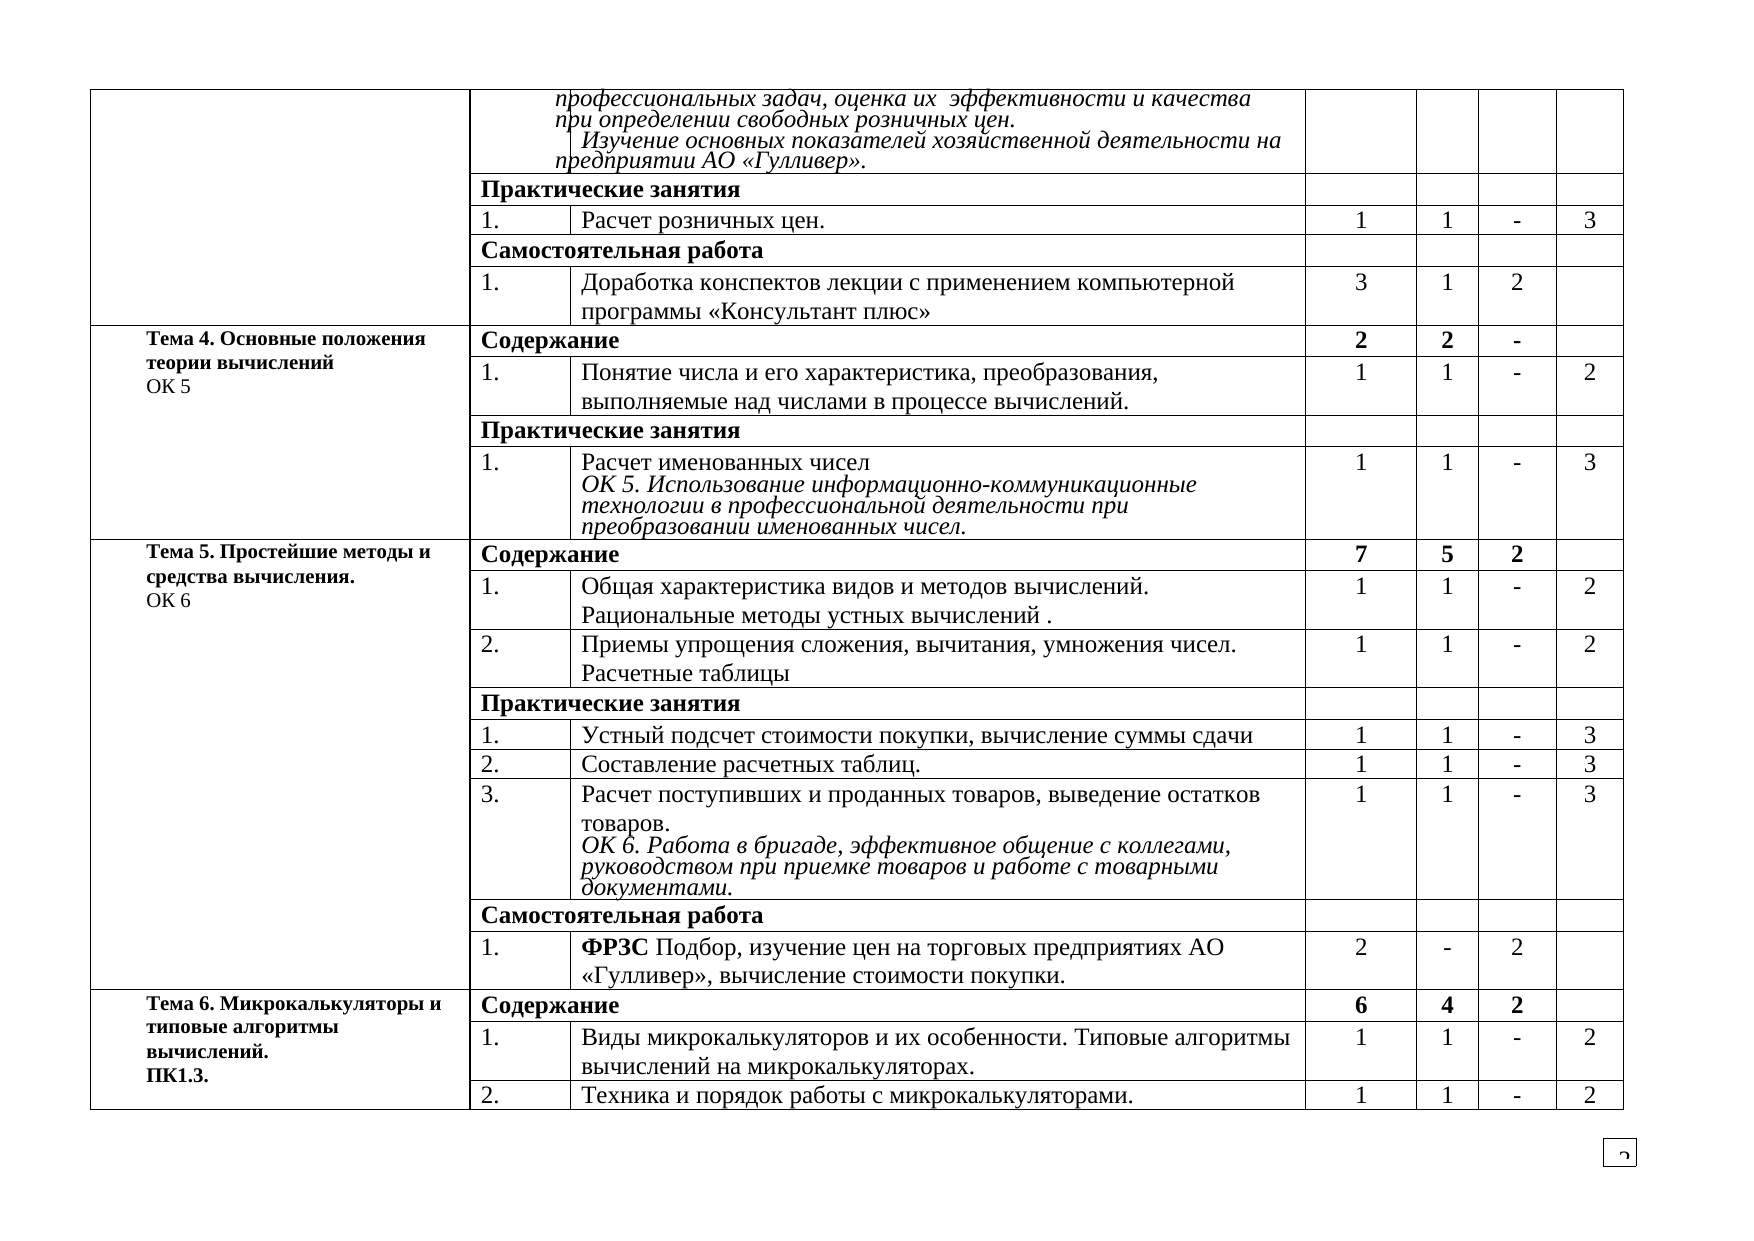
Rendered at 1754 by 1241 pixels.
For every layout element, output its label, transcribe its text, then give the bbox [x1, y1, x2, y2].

table_cell [1557, 267, 1623, 324]
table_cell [571, 90, 1305, 173]
table_cell 1 [1417, 720, 1478, 748]
table_cell Доработка конспектов лекции с применением компьютерной программы «Консультант плюс» [571, 267, 1305, 324]
table_cell - [1479, 779, 1556, 899]
table_cell 1 [1306, 90, 1416, 173]
table_cell 3 [1557, 206, 1623, 234]
table_cell Тема 6. Микрокалькуляторы и типовые алгоритмы вычислений. ПК1.3. [91, 990, 469, 1109]
table_cell 1 [1306, 357, 1416, 414]
table_cell 1 [1306, 206, 1416, 234]
table_cell 1. [471, 206, 570, 234]
table_cell 1. [471, 267, 570, 324]
table_cell 1 [1417, 1022, 1478, 1079]
table_cell 1 [1417, 206, 1478, 234]
table_cell Виды микрокалькуляторов и их особенности. Типовые алгоритмы вычислений на микрокалькуляторах. [571, 1022, 1305, 1079]
table_cell 1 [1417, 447, 1478, 538]
table_cell 1. [471, 720, 570, 748]
table_cell 3 [1557, 447, 1623, 538]
table_cell 2 [1557, 1081, 1623, 1109]
table_cell [1417, 688, 1478, 719]
table_cell Расчет розничных цен. [571, 206, 1305, 234]
table_cell [1417, 235, 1478, 266]
table_cell Тема 5. Простейшие методы и средства вычисления. ОК 6 [91, 540, 469, 989]
table_cell Тема 4. Основные положения теории вычислений ОК 5 [91, 326, 469, 538]
table_cell [1479, 235, 1556, 266]
table_cell 2 [1479, 932, 1556, 989]
table_cell 3 [1306, 267, 1416, 324]
table_cell Понятие числа и его характеристика, преобразования, выполняемые над числами в процессе вычислений. [571, 357, 1305, 414]
table_cell - [1479, 447, 1556, 538]
table_cell Расчет именованных чисел ОК 5. Использование информационно-коммуникационные технологии в профессиональной деятельности при преобразовании именованных чисел. [571, 447, 1305, 538]
table_cell Содержание [471, 540, 1305, 570]
table_cell - [1479, 326, 1556, 356]
table_cell [1557, 416, 1623, 446]
table_cell 2 [1479, 540, 1556, 570]
table_cell ФРЗС Подбор, изучение цен на торговых предприятиях АО «Гулливер», вычисление стоимости покупки. [571, 932, 1305, 989]
table_cell 2 [1557, 90, 1623, 173]
table_cell [1479, 90, 1556, 173]
table_cell [1557, 235, 1623, 266]
table_cell 3 [1557, 779, 1623, 899]
table_cell [1557, 932, 1623, 989]
table_cell [1306, 900, 1416, 931]
table_cell [1557, 174, 1623, 204]
table_cell 2 [1306, 326, 1416, 356]
table_cell 1. [471, 447, 570, 538]
table_cell Общая характеристика видов и методов вычислений. Рациональные методы устных вычислений . [571, 571, 1305, 628]
table_cell 2 [1557, 1022, 1623, 1079]
table_cell 1 [1306, 750, 1416, 778]
table_cell [1557, 540, 1623, 570]
table_cell Самостоятельная работа [471, 235, 1305, 266]
table_cell Содержание [471, 326, 1305, 356]
table_cell 3 [1557, 720, 1623, 748]
table_cell - [1479, 357, 1556, 414]
table_cell [1306, 174, 1416, 204]
table_cell - [1479, 571, 1556, 628]
table_cell Практические занятия [471, 174, 1305, 204]
table_cell 1. [471, 932, 570, 989]
table_cell 2. [471, 750, 570, 778]
table_cell 3. [471, 779, 570, 899]
table_cell 3 [1557, 750, 1623, 778]
table_cell 1 [1306, 779, 1416, 899]
table_cell [1306, 416, 1416, 446]
table_cell 2 [1557, 630, 1623, 687]
table_cell Составление расчетных таблиц. [571, 750, 1305, 778]
table_cell 1 [1417, 571, 1478, 628]
table_cell [1417, 416, 1478, 446]
table_cell - [1479, 630, 1556, 687]
table_cell [1479, 174, 1556, 204]
table_cell [1479, 688, 1556, 719]
table_cell 2 [1557, 357, 1623, 414]
table_cell 2 [1479, 267, 1556, 324]
table_cell Устный подсчет стоимости покупки, вычисление суммы сдачи [571, 720, 1305, 748]
table_cell Расчет поступивших и проданных товаров, выведение остатков товаров. ОК 6. Работа в бригаде, эффективное общение с коллегами, руководством при приемке товаров и работе с товарными документами. [571, 779, 1305, 899]
table_cell 2 [1306, 932, 1416, 989]
table_cell 1 [1417, 90, 1478, 173]
table_cell 2. [471, 630, 570, 687]
table_cell 2 [1479, 990, 1556, 1021]
table_cell [1557, 990, 1623, 1021]
table_cell 1. [471, 357, 570, 414]
table_cell Самостоятельная работа [471, 900, 1305, 931]
table_cell [1306, 688, 1416, 719]
table_cell [1479, 900, 1556, 931]
table_cell 1 [1417, 630, 1478, 687]
table_cell 1 [1306, 447, 1416, 538]
table_cell 1 [1306, 571, 1416, 628]
table_cell Практические занятия [471, 688, 1305, 719]
table_cell [1557, 688, 1623, 719]
table_cell [1557, 326, 1623, 356]
table_cell 1. [471, 571, 570, 628]
table_cell 4 [1417, 990, 1478, 1021]
table_cell Техника и порядок работы с микрокалькуляторами. [571, 1081, 1305, 1109]
table_cell - [1479, 750, 1556, 778]
table_cell [1557, 900, 1623, 931]
table_cell 2. [471, 1081, 570, 1109]
table_cell [1417, 900, 1478, 931]
table_cell 6 [1306, 990, 1416, 1021]
table_cell 1 [1417, 779, 1478, 899]
table_cell 1 [1417, 357, 1478, 414]
table_cell - [1479, 1081, 1556, 1109]
table_cell Содержание [471, 990, 1305, 1021]
table_cell 2 [1557, 571, 1623, 628]
table_cell 7 [1306, 540, 1416, 570]
table_cell - [1417, 932, 1478, 989]
table_cell 5 [1417, 540, 1478, 570]
table_cell [1417, 174, 1478, 204]
table_cell 1 [1306, 720, 1416, 748]
table_cell 2. [471, 90, 570, 173]
table_cell 1 [1417, 1081, 1478, 1109]
table_cell - [1479, 206, 1556, 234]
table_cell 2 [1417, 326, 1478, 356]
table_cell 1. [471, 1022, 570, 1079]
table_cell [1479, 416, 1556, 446]
table_cell 1 [1417, 750, 1478, 778]
table_cell - [1479, 1022, 1556, 1079]
table_cell [1306, 235, 1416, 266]
table_cell Практические занятия [471, 416, 1305, 446]
table_cell 1 [1306, 1022, 1416, 1079]
table_cell 1 [1306, 1081, 1416, 1109]
table_cell Приемы упрощения сложения, вычитания, умножения чисел. Расчетные таблицы [571, 630, 1305, 687]
table_cell 1 [1306, 630, 1416, 687]
table_cell 1 [1417, 267, 1478, 324]
table_cell - [1479, 720, 1556, 748]
